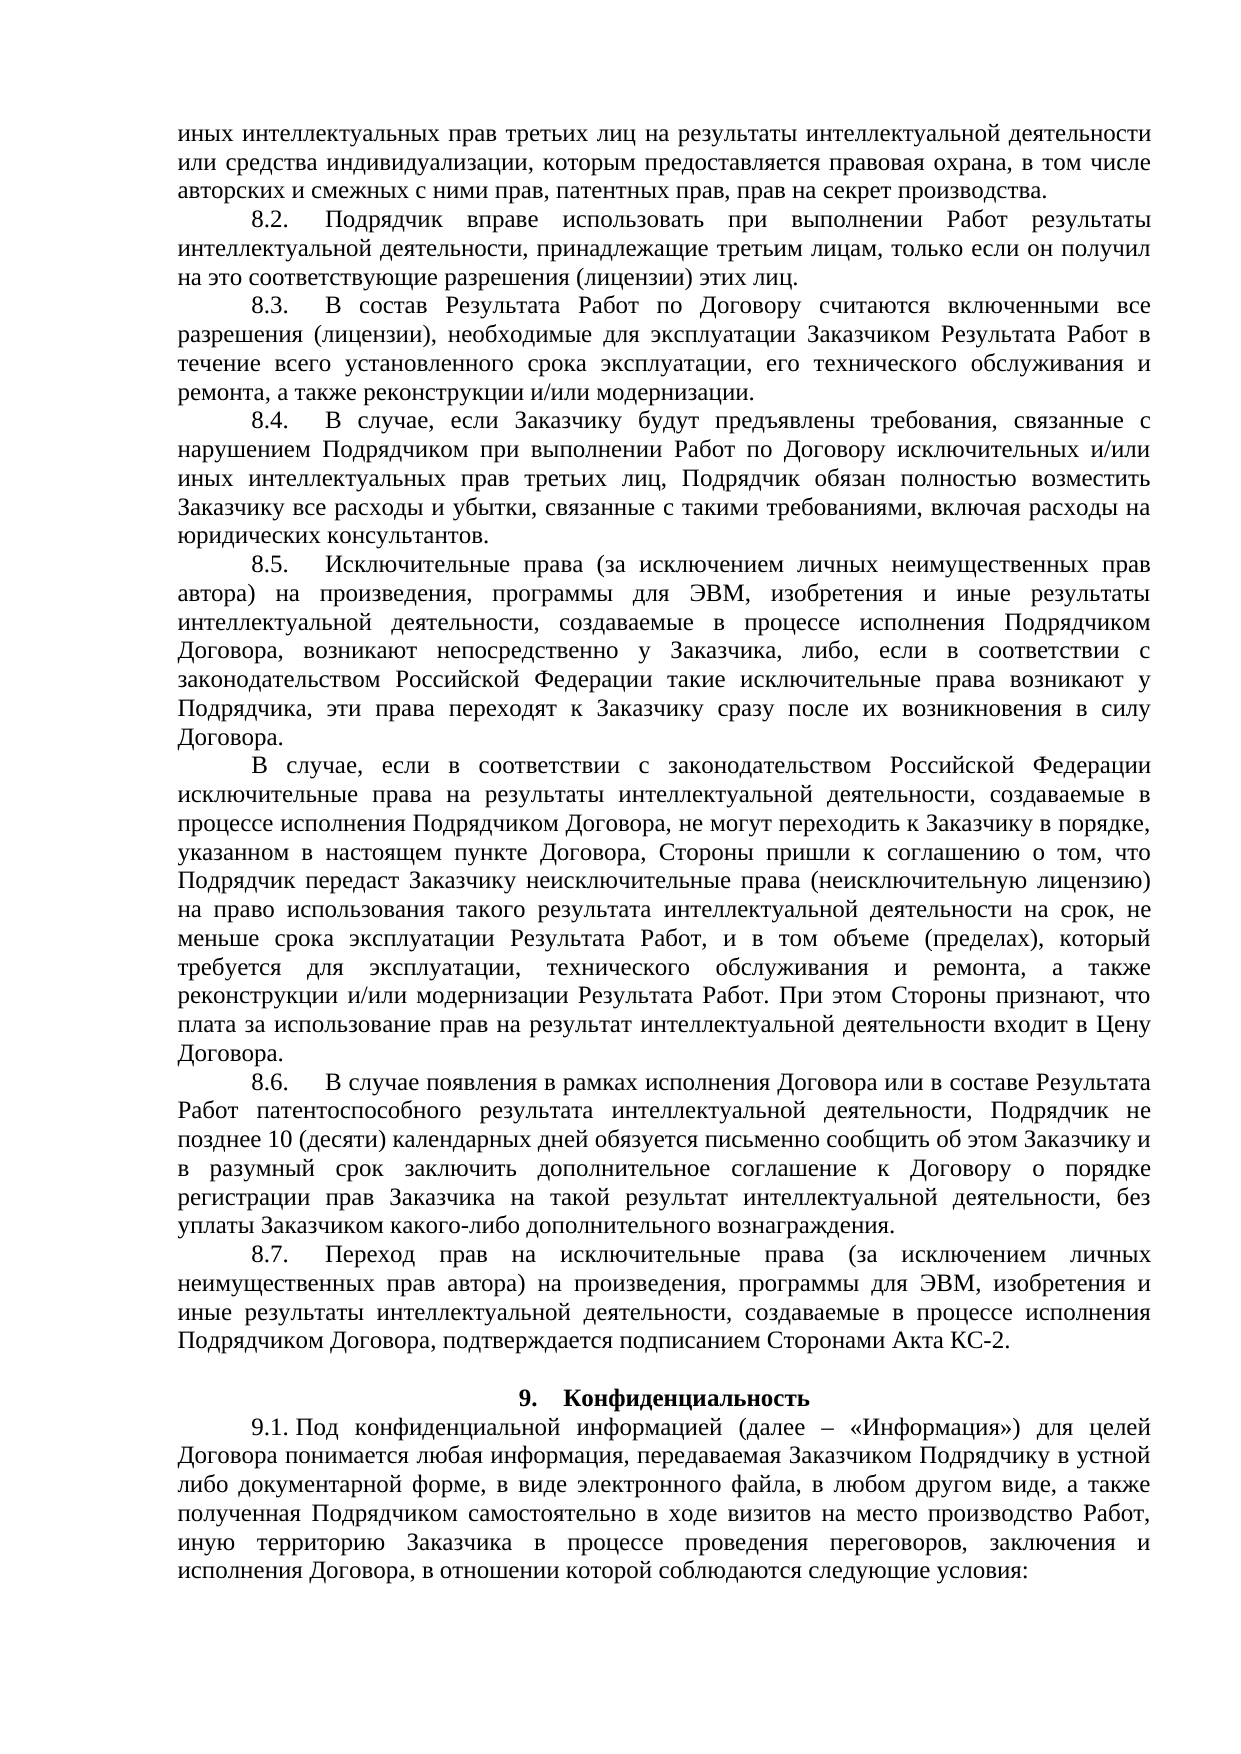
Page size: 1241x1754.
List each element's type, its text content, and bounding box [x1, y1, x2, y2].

list Исключительные права (за исключением личных неимущественных прав автора) на произведения, программы для ЭВМ, изобретения и иные результаты интеллектуальной деятельности, создаваемые в процессе исполнения Подрядчиком Договора, возникают непосредственно у Заказчика, либо, если в соответствии с законодательством Российской Федерации такие исключительные права возникают у Подрядчика, эти права переходят к Заказчику сразу после их возникновения в силу Договора. [177, 549, 1152, 751]
list Конфиденциальность [177, 1383, 1152, 1412]
text В случае, если в соответствии с законодательством Российской Федерации исключительные права на результаты интеллектуальной деятельности, создаваемые в процессе исполнения Подрядчиком Договора, не могут переходить к Заказчику в порядке, указанном в настоящем пункте Договора, Стороны пришли к соглашению о том, что Подрядчик передаст Заказчику неисключительные права (неисключительную лицензию) на право использования такого результата интеллектуальной деятельности на срок, не меньше срока эксплуатации Результата Работ, и в том объеме (пределах), который требуется для эксплуатации, технического обслуживания и ремонта, а также реконструкции и/или модернизации Результата Работ. При этом Стороны признают, что плата за использование прав на результат интеллектуальной деятельности входит в Цену Договора. [177, 751, 1152, 1067]
list Подрядчик вправе использовать при выполнении Работ результаты интеллектуальной деятельности, принадлежащие третьим лицам, только если он получил на это соответствующие разрешения (лицензии) этих лиц. [177, 204, 1152, 291]
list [177, 118, 1152, 204]
list В случае, если Заказчику будут предъявлены требования, связанные с нарушением Подрядчиком при выполнении Работ по Договору исключительных и/или иных интеллектуальных прав третьих лиц, Подрядчик обязан полностью возместить Заказчику все расходы и убытки, связанные с такими требованиями, включая расходы на юридических консультантов. [177, 406, 1152, 549]
list Переход прав на исключительные права (за исключением личных неимущественных прав автора) на произведения, программы для ЭВМ, изобретения и иные результаты интеллектуальной деятельности, создаваемые в процессе исполнения Подрядчиком Договора, подтверждается подписанием Сторонами Акта КС-2. [177, 1239, 1152, 1354]
list Под конфиденциальной информацией (далее – «Информация») для целей Договора понимается любая информация, передаваемая Заказчиком Подрядчику в устной либо документарной форме, в виде электронного файла, в любом другом виде, а также полученная Подрядчиком самостоятельно в ходе визитов на место производство Работ, иную территорию Заказчика в процессе проведения переговоров, заключения и исполнения Договора, в отношении которой соблюдаются следующие условия: [177, 1412, 1152, 1584]
list В состав Результата Работ по Договору считаются включенными все разрешения (лицензии), необходимые для эксплуатации Заказчиком Результата Работ в течение всего установленного срока эксплуатации, его технического обслуживания и ремонта, а также реконструкции и/или модернизации. [177, 291, 1152, 406]
list В случае появления в рамках исполнения Договора или в составе Результата Работ патентоспособного результата интеллектуальной деятельности, Подрядчик не позднее 10 (десяти) календарных дней обязуется письменно сообщить об этом Заказчику и в разумный срок заключить дополнительное соглашение к Договору о порядке регистрации прав Заказчика на такой результат интеллектуальной деятельности, без уплаты Заказчиком какого-либо дополнительного вознаграждения. [177, 1067, 1152, 1239]
